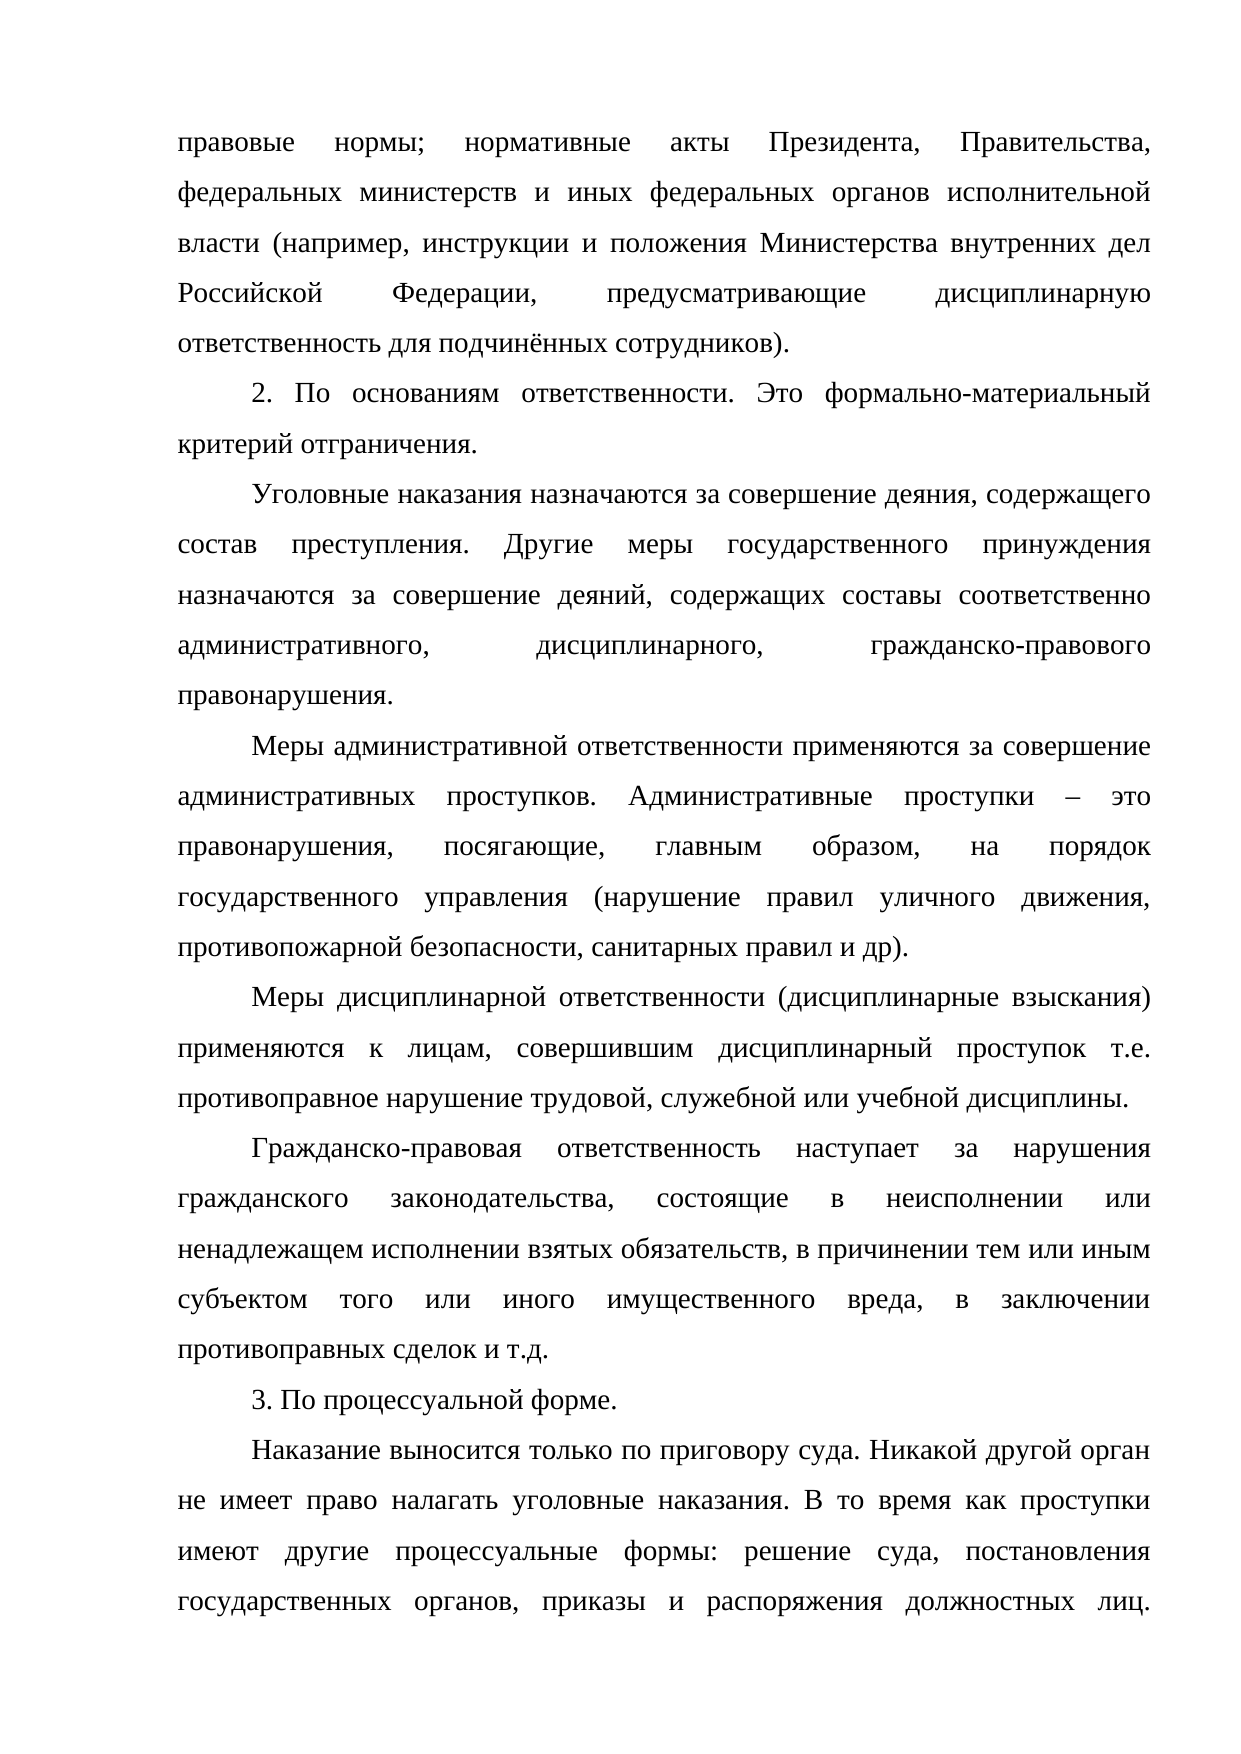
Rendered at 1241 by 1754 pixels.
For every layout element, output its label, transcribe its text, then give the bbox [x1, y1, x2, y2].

text Уголовные наказания назначаются за совершение деяния, содержащего состав преступления. Другие меры государственного принуждения назначаются за совершение деяний, содержащих составы соответственно административного, дисциплинарного, гражданско-правового правонарушения. [177, 476, 1152, 711]
text Меры административной ответственности применяются за совершение административных проступков. Административные проступки – это правонарушения, посягающие, главным образом, на порядок государственного управления (нарушение правил уличного движения, противопожарной безопасности, санитарных правил и др). [177, 728, 1152, 963]
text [177, 124, 1152, 359]
text 3. По процессуальной форме. [177, 1382, 1152, 1415]
text Меры дисциплинарной ответственности (дисциплинарные взыскания) применяются к лицам, совершившим дисциплинарный проступок т.е. противоправное нарушение трудовой, служебной или учебной дисциплины. [177, 979, 1152, 1113]
text Гражданско-правовая ответственность наступает за нарушения гражданского законодательства, состоящие в неисполнении или ненадлежащем исполнении взятых обязательств, в причинении тем или иным субъектом того или иного имущественного вреда, в заключении противоправных сделок и т.д. [177, 1130, 1152, 1365]
text 2. По основаниям ответственности. Это формально-материальный критерий отграничения. [177, 376, 1152, 459]
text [177, 1432, 1152, 1617]
